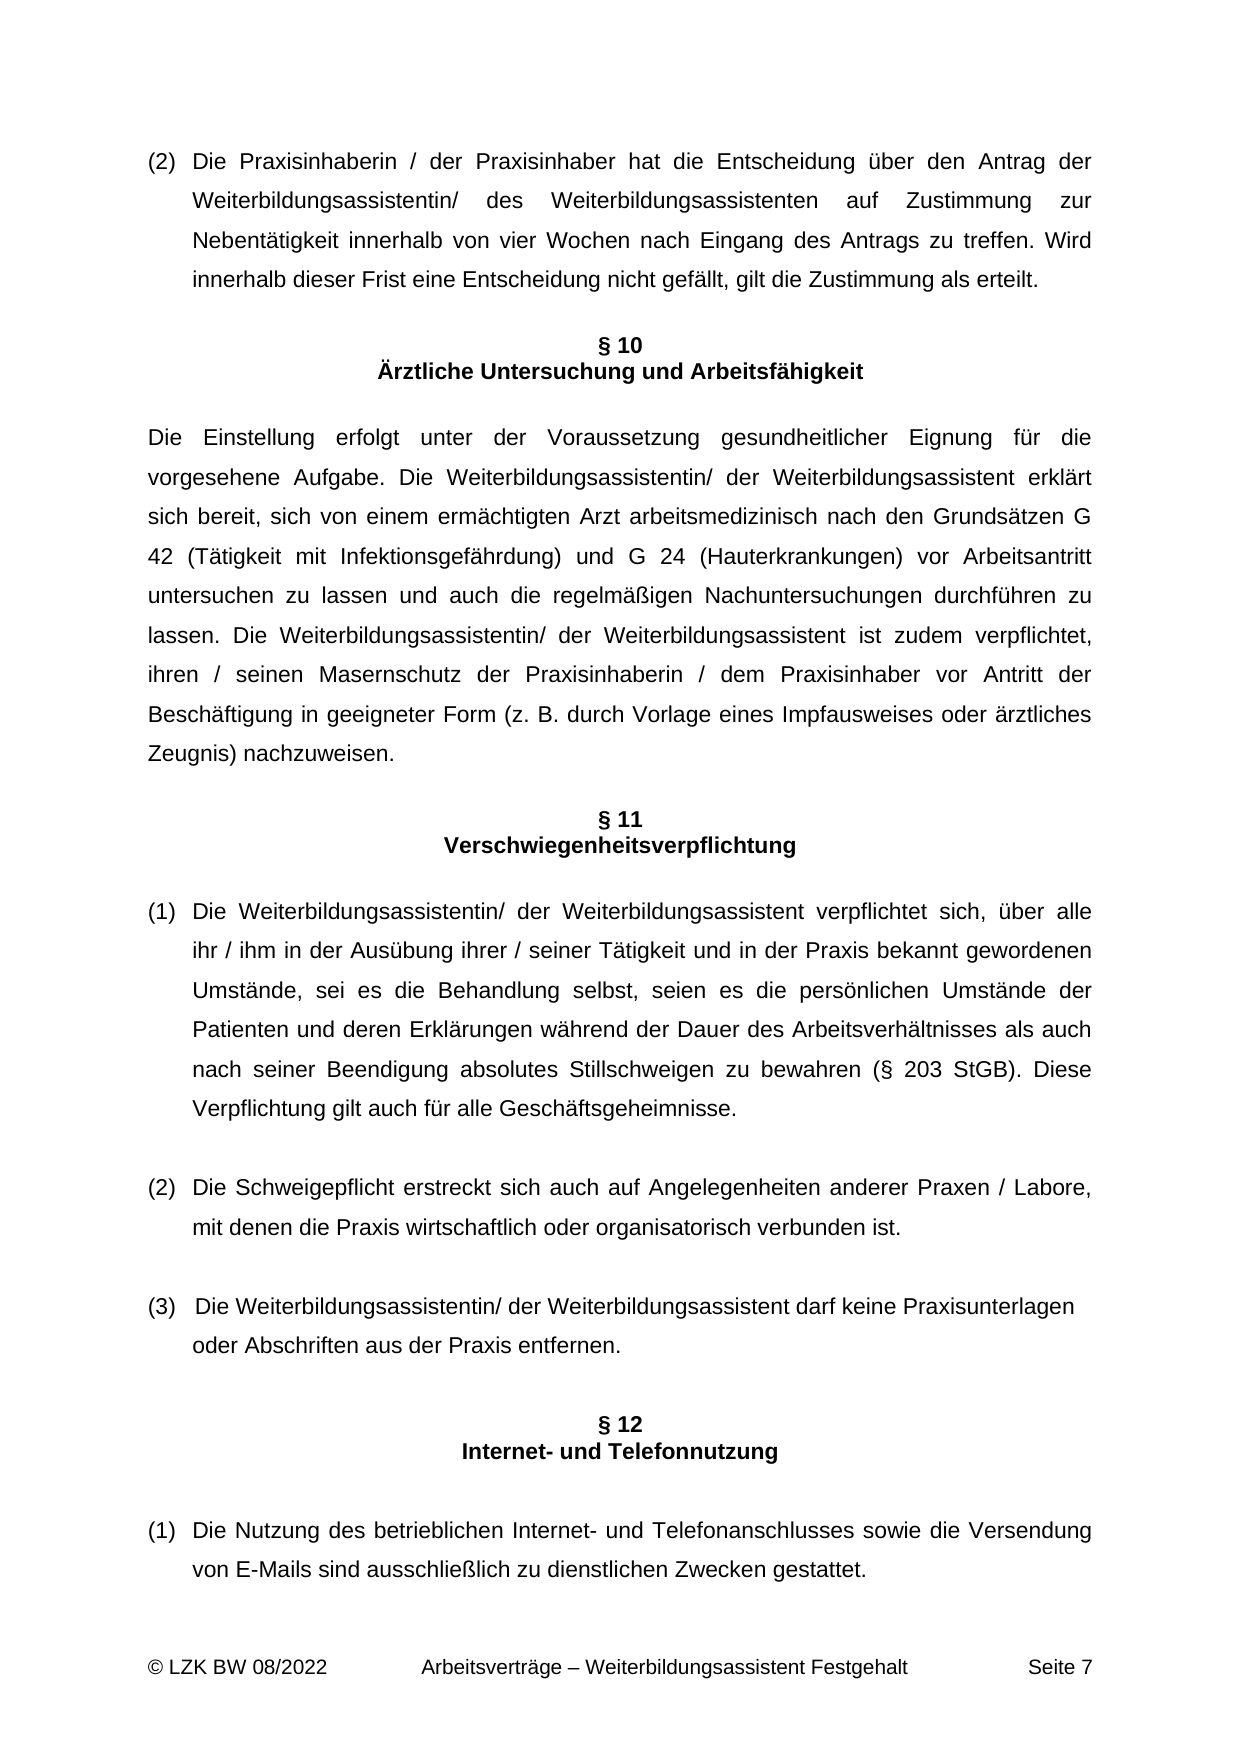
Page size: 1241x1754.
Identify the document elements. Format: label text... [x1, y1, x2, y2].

text Internet- und Telefonnutzung [148, 1438, 1092, 1464]
text (1) Die Weiterbildungsassistentin/ der Weiterbildungsassistent verpflichtet sich, über alle ihr / ihm in der Ausübung ihrer / seiner Tätigkeit und in der Praxis bekannt gewordenen Umstände, sei es die Behandlung selbst, seien es die persönlichen Umstände der Patienten und deren Erklärungen während der Dauer des Arbeitsverhältnisses als auch nach seiner Beendigung absolutes Stillschweigen zu bewahren (§ 203 StGB). Diese Verpflichtung gilt auch für alle Geschäftsgeheimnisse. [148, 898, 1092, 1122]
text (2) Die Schweigepflicht erstreckt sich auch auf Angelegenheiten anderer Praxen / Labore, mit denen die Praxis wirtschaftlich oder organisatorisch verbunden ist. [148, 1174, 1092, 1240]
text § 10 [148, 332, 1092, 358]
text (2) Die Praxisinhaberin / der Praxisinhaber hat die Entscheidung über den Antrag der Weiterbildungsassistentin/ des Weiterbildungsassistenten auf Zustimmung zur Nebentätigkeit innerhalb von vier Wochen nach Eingang des Antrags zu treffen. Wird innerhalb dieser Frist eine Entscheidung nicht gefällt, gilt die Zustimmung als erteilt. [148, 148, 1092, 292]
text Die Einstellung erfolgt unter der Voraussetzung gesundheitlicher Eignung für die vorgesehene Aufgabe. Die Weiterbildungsassistentin/ der Weiterbildungsassistent erklärt sich bereit, sich von einem ermächtigten Arzt arbeitsmedizinisch nach den Grundsätzen G 42 (Tätigkeit mit Infektionsgefährdung) und G 24 (Hauterkrankungen) vor Arbeitsantritt untersuchen zu lassen und auch die regelmäßigen Nachuntersuchungen durchführen zu lassen. Die Weiterbildungsassistentin/ der Weiterbildungsassistent ist zudem verpflichtet, ihren / seinen Masernschutz der Praxisinhaberin / dem Praxisinhaber vor Antritt der Beschäftigung in geeigneter Form (z. B. durch Vorlage eines Impfausweises oder ärztliches Zeugnis) nachzuweisen. [148, 424, 1092, 766]
text § 11 [148, 806, 1092, 832]
text § 12 [148, 1411, 1092, 1438]
text Ärztliche Untersuchung und Arbeitsfähigkeit [148, 358, 1092, 385]
text (1) Die Nutzung des betrieblichen Internet- und Telefonanschlusses sowie die Versendung von E-Mails sind ausschließlich zu dienstlichen Zwecken gestattet. [148, 1517, 1092, 1582]
text (3) Die Weiterbildungsassistentin/ der Weiterbildungsassistent darf keine Praxisunterlagen oder Abschriften aus der Praxis entfernen. [148, 1293, 1092, 1359]
text Verschwiegenheitsverpflichtung [148, 832, 1092, 858]
